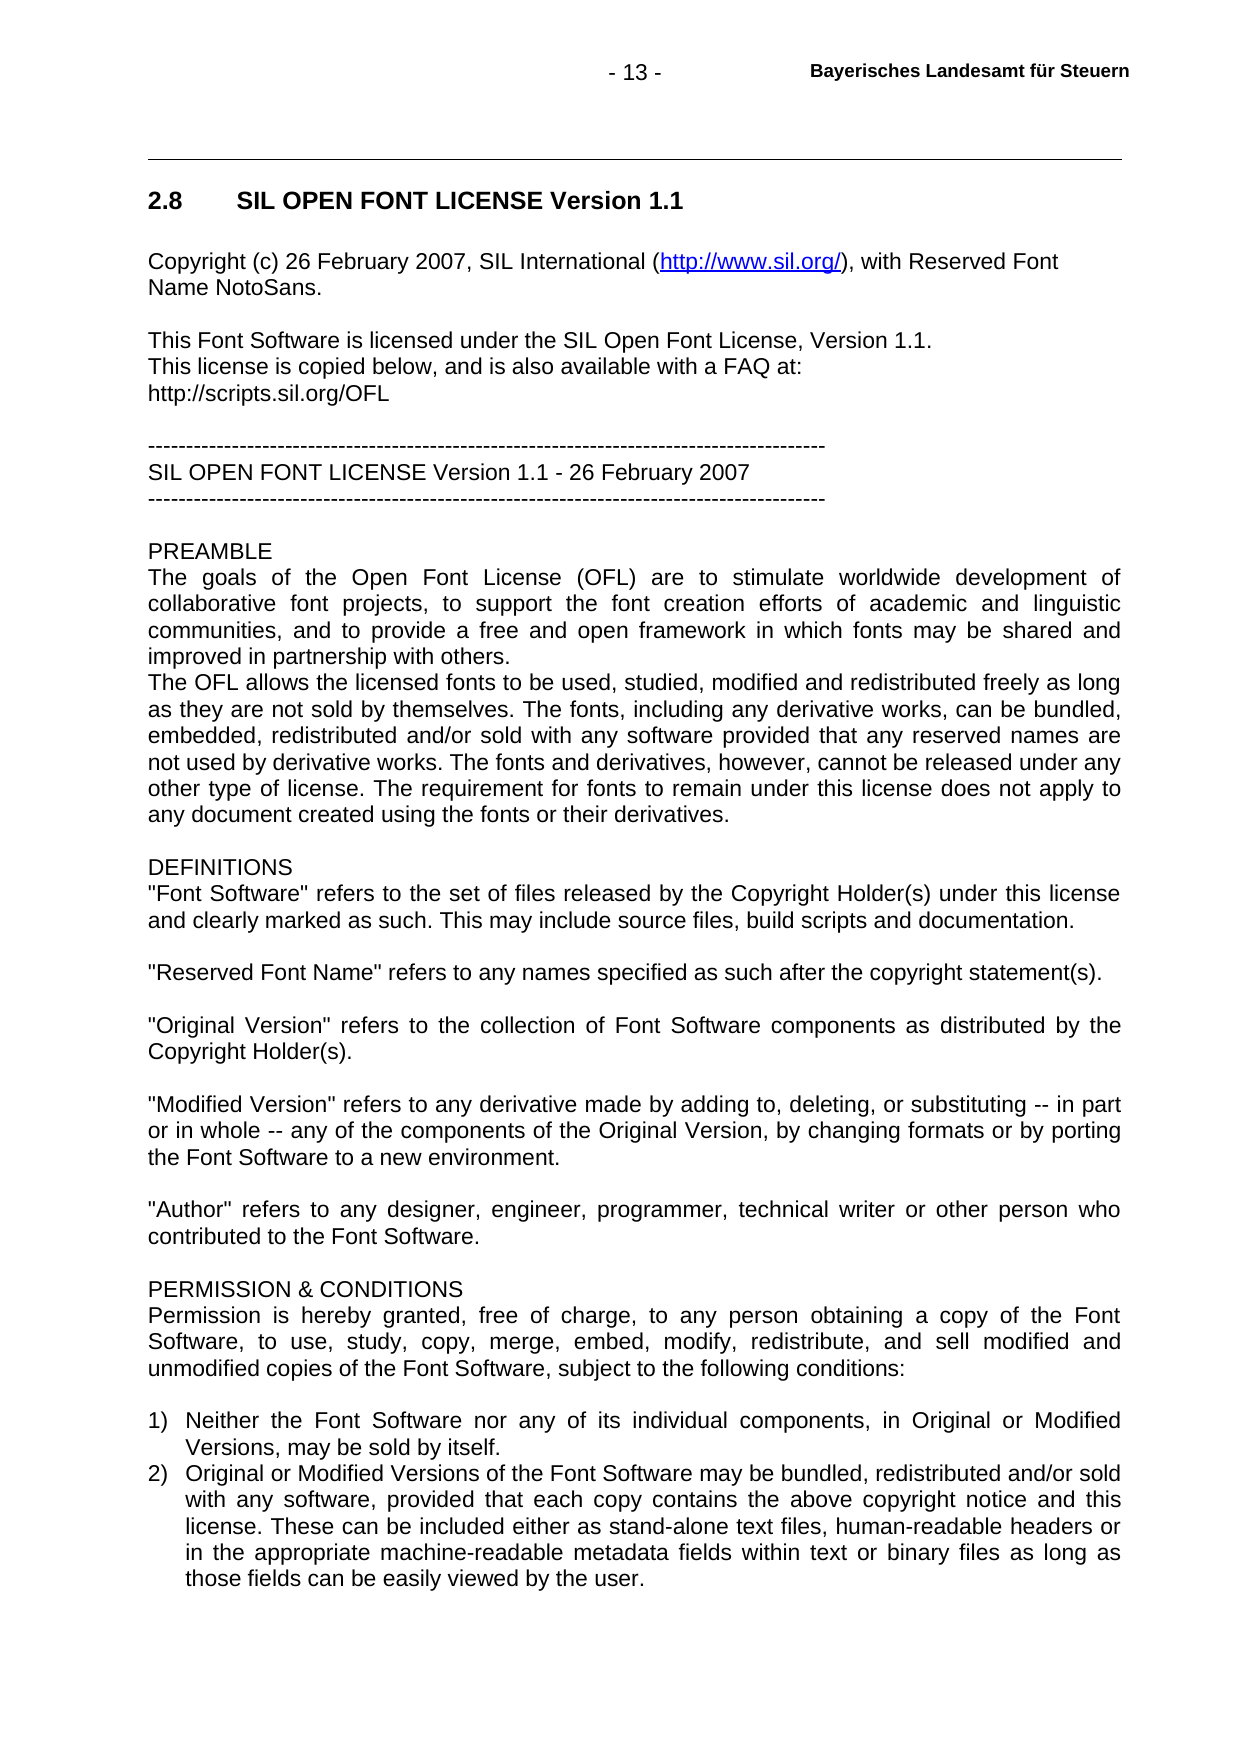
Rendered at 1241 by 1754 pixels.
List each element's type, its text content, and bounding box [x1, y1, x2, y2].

text PERMISSION & CONDITIONS [148, 1276, 1122, 1302]
text Permission is hereby granted, free of charge, to any person obtaining a copy of the Font Software, to use, study, copy, merge, embed, modify, redistribute, and sell modified and unmodified copies of the Font Software, subject to the following conditions: [148, 1302, 1122, 1381]
text This license is copied below, and is also available with a FAQ at: [148, 353, 1122, 379]
text "Modified Version" refers to any derivative made by adding to, deleting, or substituting -- in part or in whole -- any of the components of the Original Version, by changing formats or by porting the Font Software to a new environment. [148, 1091, 1122, 1170]
text http://scripts.sil.org/OFL [148, 379, 1122, 406]
text DEFINITIONS [148, 854, 1122, 880]
text ----------------------------------------------------------------------------------------- [148, 432, 1122, 458]
subtitle SIL OPEN FONT LICENSE Version 1.1 [148, 186, 1122, 215]
text "Reserved Font Name" refers to any names specified as such after the copyright statement(s). [148, 959, 1122, 986]
text ----------------------------------------------------------------------------------------- [148, 485, 1122, 511]
text SIL OPEN FONT LICENSE Version 1.1 - 26 February 2007 [148, 458, 1122, 485]
list Original or Modified Versions of the Font Software may be bundled, redistributed and/or sold with any software, provided that each copy contains the above copyright notice and this license. These can be included either as stand-alone text files, human-readable headers or in the appropriate machine-readable metadata fields within text or binary files as long as those fields can be easily viewed by the user. [148, 1460, 1122, 1592]
text "Original Version" refers to the collection of Font Software components as distributed by the Copyright Holder(s). [148, 1012, 1122, 1065]
text "Author" refers to any designer, engineer, programmer, technical writer or other person who contributed to the Font Software. [148, 1196, 1122, 1249]
text PREAMBLE [148, 538, 1122, 564]
text Copyright (c) 26 February 2007, SIL International (http://www.sil.org/), with Reserved Font Name NotoSans. [148, 248, 1122, 300]
text The OFL allows the licensed fonts to be used, studied, modified and redistributed freely as long as they are not sold by themselves. The fonts, including any derivative works, can be bundled, embedded, redistributed and/or sold with any software provided that any reserved names are not used by derivative works. The fonts and derivatives, however, cannot be released under any other type of license. The requirement for fonts to remain under this license does not apply to any document created using the fonts or their derivatives. [148, 669, 1122, 827]
text The goals of the Open Font License (OFL) are to stimulate worldwide development of collaborative font projects, to support the font creation efforts of academic and linguistic communities, and to provide a free and open framework in which fonts may be shared and improved in partnership with others. [148, 564, 1122, 669]
text "Font Software" refers to the set of files released by the Copyright Holder(s) under this license and clearly marked as such. This may include source files, build scripts and documentation. [148, 880, 1122, 933]
text This Font Software is licensed under the SIL Open Font License, Version 1.1. [148, 327, 1122, 353]
list Neither the Font Software nor any of its individual components, in Original or Modified Versions, may be sold by itself. [148, 1407, 1122, 1460]
